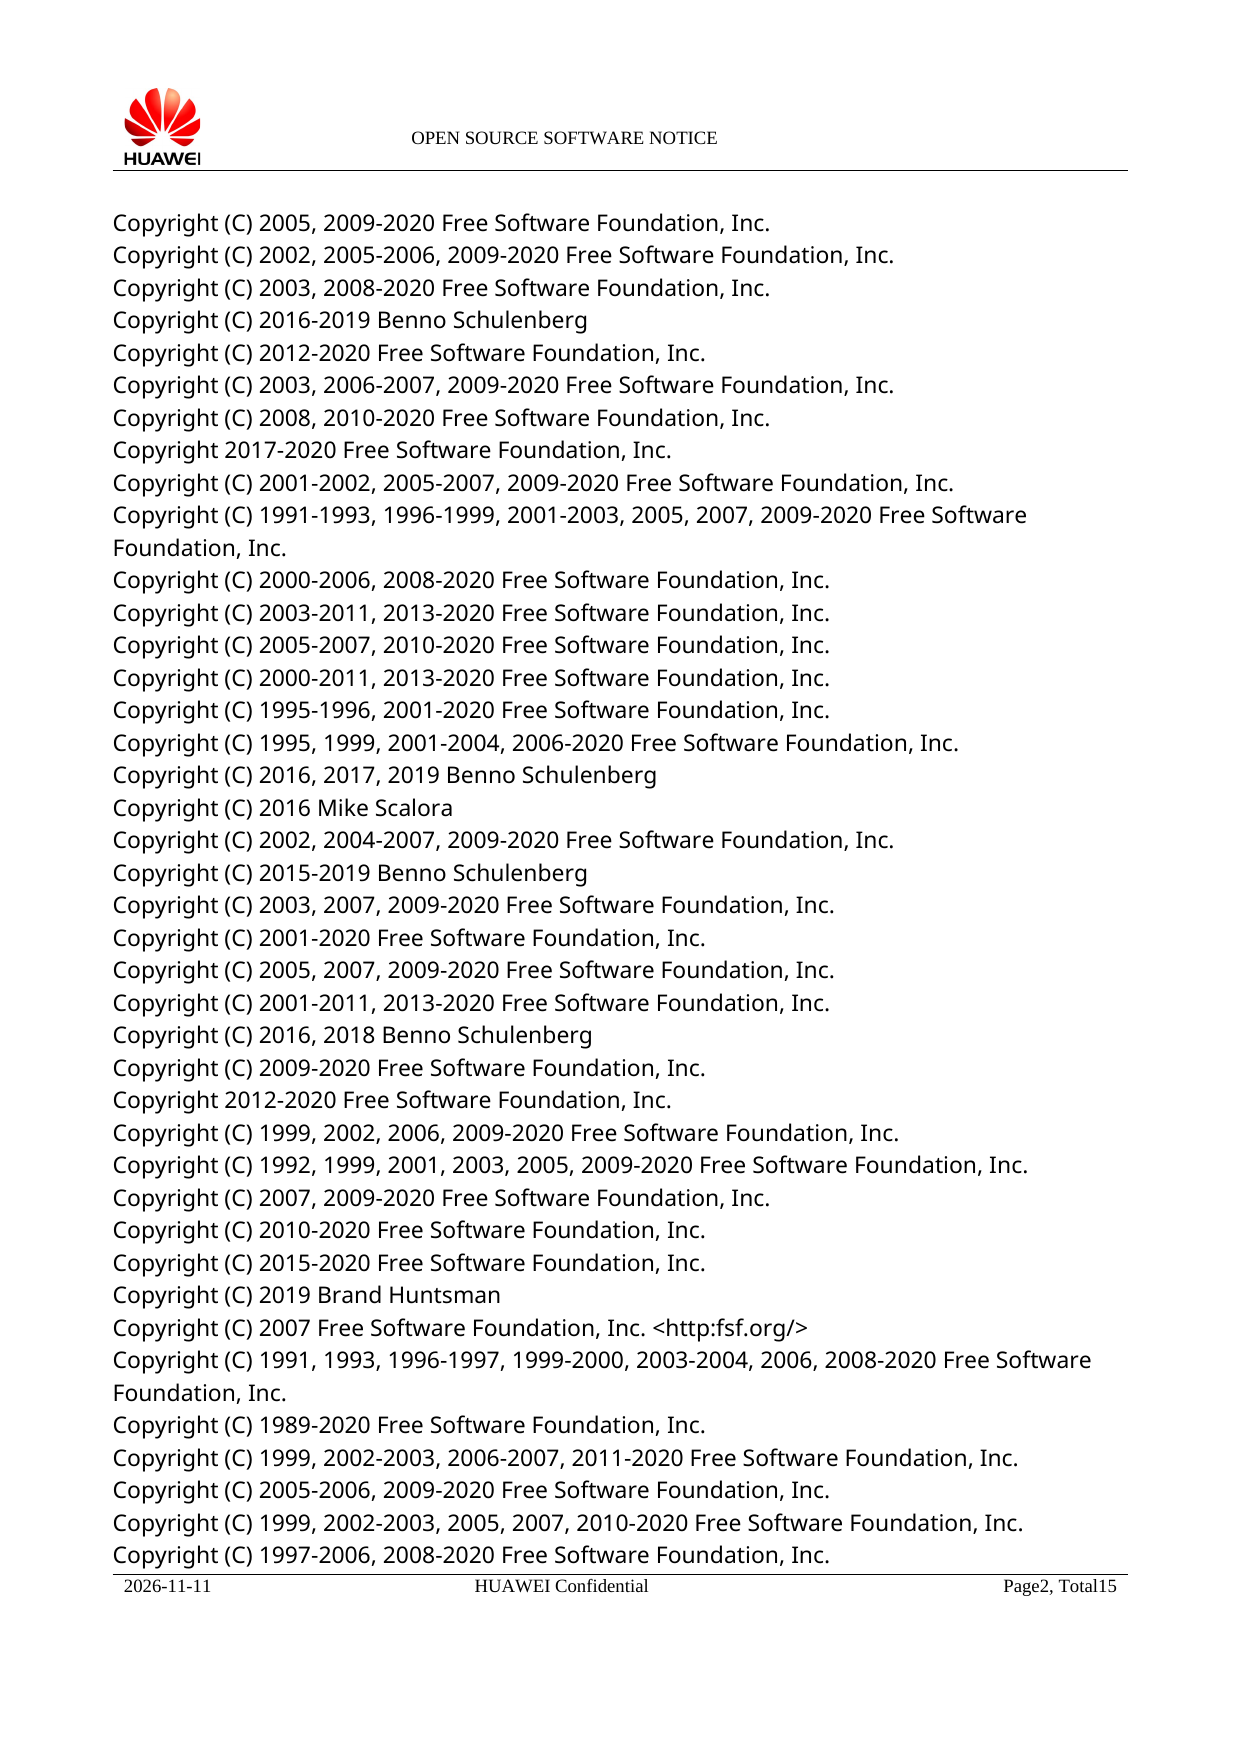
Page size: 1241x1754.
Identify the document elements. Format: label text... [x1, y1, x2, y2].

picture [124, 88, 201, 165]
